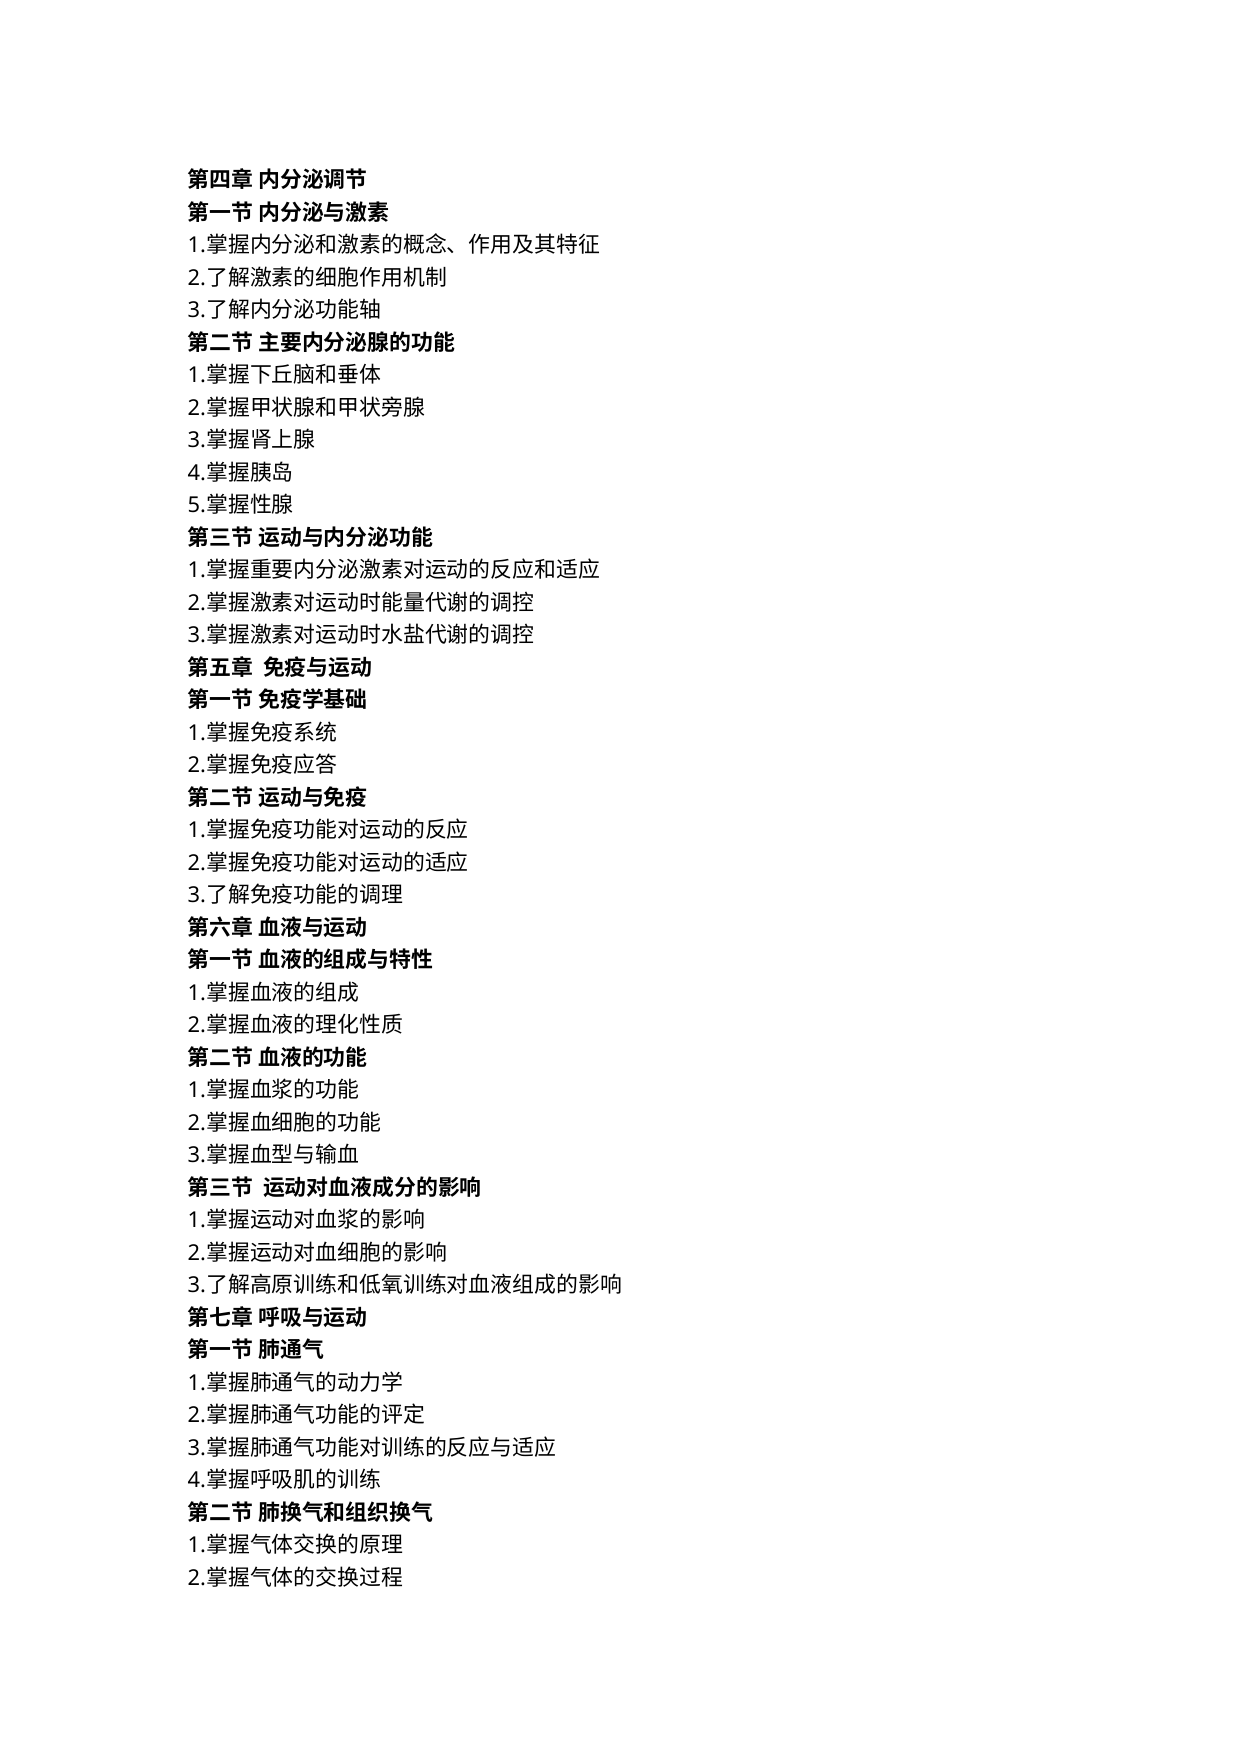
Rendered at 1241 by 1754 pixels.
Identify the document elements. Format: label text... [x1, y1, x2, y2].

text 2.了解激素的细胞作用机制 [187, 259, 1053, 292]
text 1.掌握血液的组成 [187, 974, 1053, 1007]
text 第一节 血液的组成与特性 [187, 942, 1053, 974]
text 第二节 运动与免疫 [187, 779, 1053, 812]
text 1.掌握重要内分泌激素对运动的反应和适应 [187, 552, 1053, 584]
text 1.掌握内分泌和激素的概念、作用及其特征 [187, 227, 1053, 259]
text 第二节 肺换气和组织换气 [187, 1494, 1053, 1527]
text 第一节 内分泌与激素 [187, 194, 1053, 227]
text 第二节 血液的功能 [187, 1039, 1053, 1072]
text 第一节 免疫学基础 [187, 682, 1053, 714]
text 2.掌握气体的交换过程 [187, 1559, 1053, 1592]
text 第三节 运动与内分泌功能 [187, 519, 1053, 552]
text 1.掌握血浆的功能 [187, 1072, 1053, 1104]
text 2.掌握肺通气功能的评定 [187, 1397, 1053, 1429]
text 3.掌握激素对运动时水盐代谢的调控 [187, 617, 1053, 649]
text 2.掌握免疫应答 [187, 747, 1053, 779]
text 第三节 运动对血液成分的影响 [187, 1169, 1053, 1202]
text 1.掌握免疫功能对运动的反应 [187, 812, 1053, 844]
text 5.掌握性腺 [187, 487, 1053, 519]
text 第五章 免疫与运动 [187, 649, 1053, 682]
text 1.掌握免疫系统 [187, 714, 1053, 747]
text 第一节 肺通气 [187, 1332, 1053, 1364]
text 第七章 呼吸与运动 [187, 1299, 1053, 1332]
text 3.掌握肾上腺 [187, 422, 1053, 454]
text 第四章 内分泌调节 [187, 162, 1053, 194]
text 第二节 主要内分泌腺的功能 [187, 324, 1053, 357]
text 3.了解高原训练和低氧训练对血液组成的影响 [187, 1267, 1053, 1299]
text 1.掌握气体交换的原理 [187, 1527, 1053, 1559]
text 2.掌握运动对血细胞的影响 [187, 1234, 1053, 1267]
text 1.掌握运动对血浆的影响 [187, 1202, 1053, 1234]
text 4.掌握呼吸肌的训练 [187, 1462, 1053, 1494]
text 2.掌握血细胞的功能 [187, 1104, 1053, 1137]
text 1.掌握肺通气的动力学 [187, 1364, 1053, 1397]
text 2.掌握免疫功能对运动的适应 [187, 844, 1053, 877]
text 3.了解免疫功能的调理 [187, 877, 1053, 909]
text 3.了解内分泌功能轴 [187, 292, 1053, 324]
text 2.掌握甲状腺和甲状旁腺 [187, 389, 1053, 422]
text 3.掌握血型与输血 [187, 1137, 1053, 1169]
text 1.掌握下丘脑和垂体 [187, 357, 1053, 389]
text 4.掌握胰岛 [187, 454, 1053, 487]
text 2.掌握血液的理化性质 [187, 1007, 1053, 1039]
text 第六章 血液与运动 [187, 909, 1053, 942]
text 2.掌握激素对运动时能量代谢的调控 [187, 584, 1053, 617]
text 3.掌握肺通气功能对训练的反应与适应 [187, 1429, 1053, 1462]
